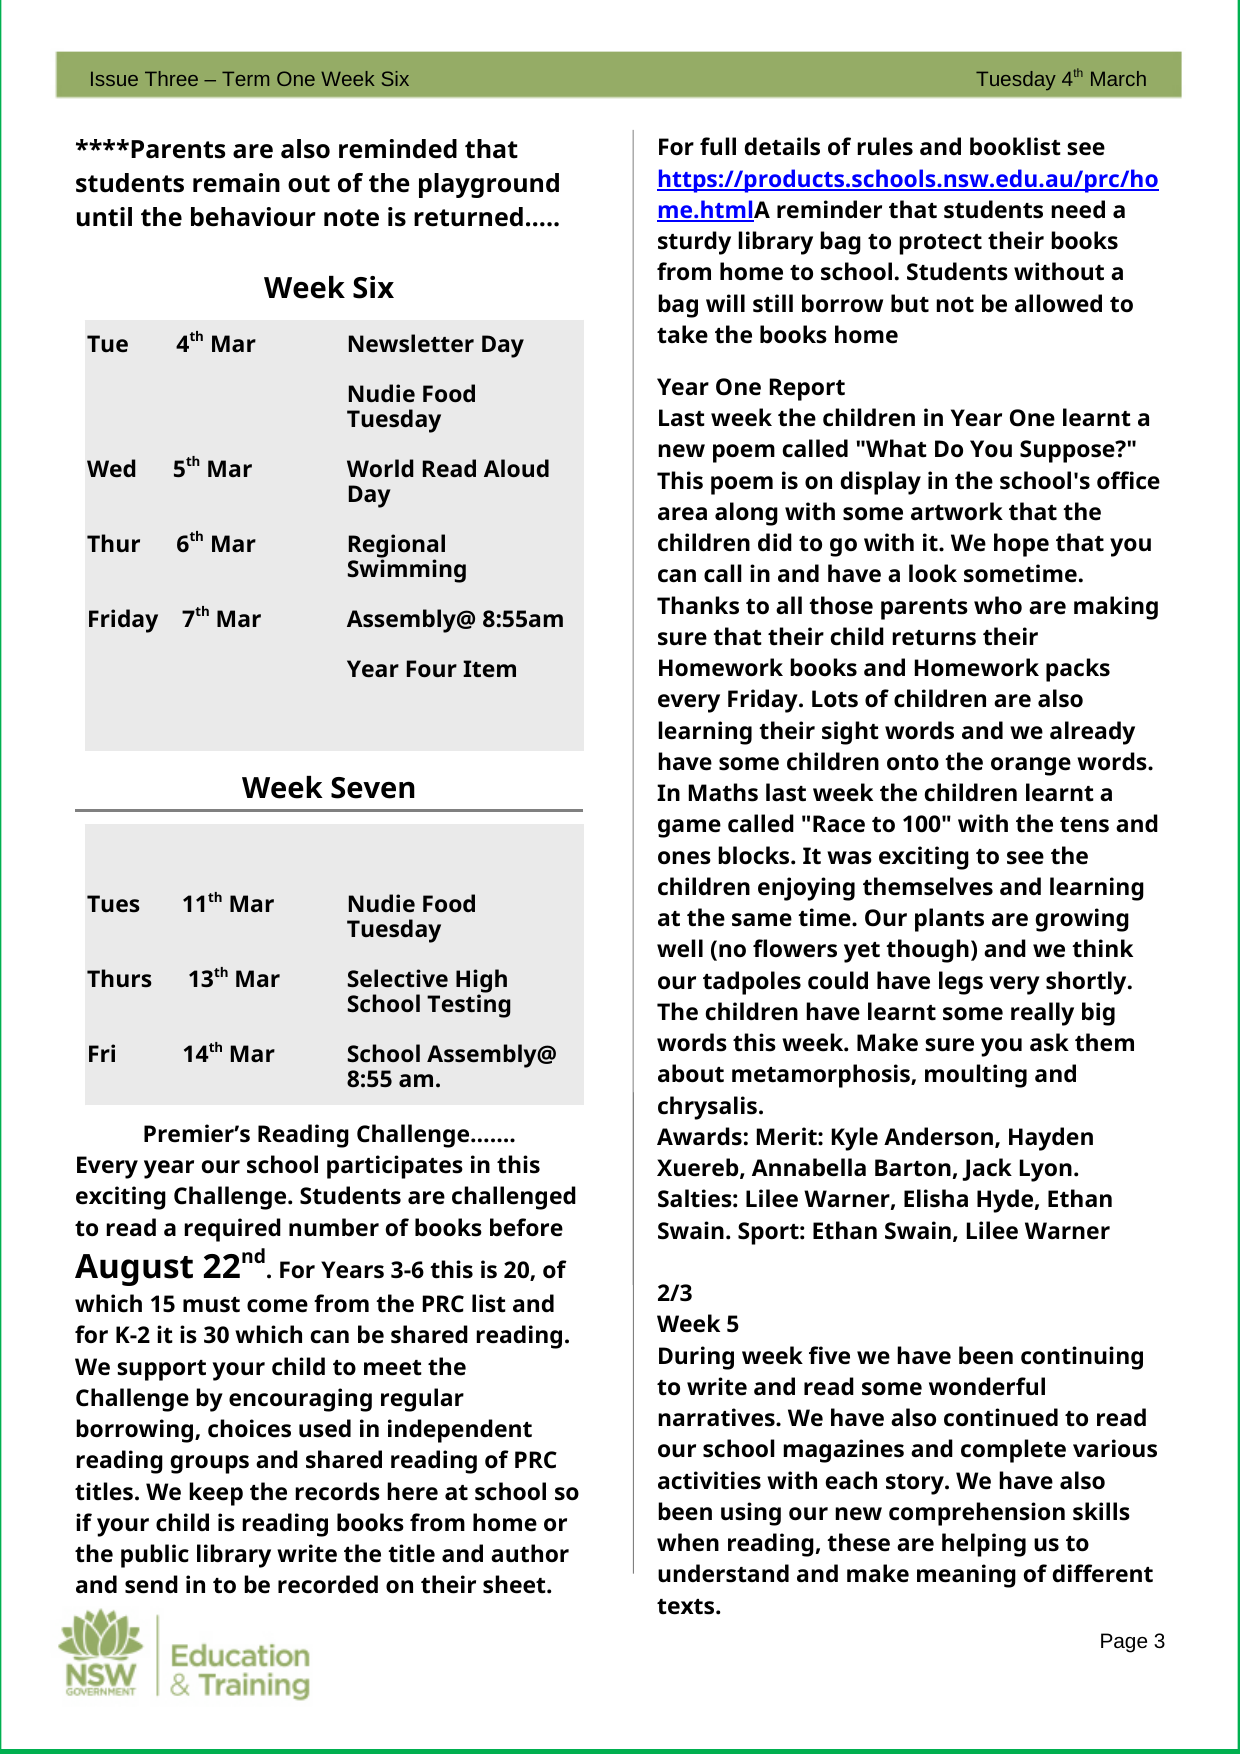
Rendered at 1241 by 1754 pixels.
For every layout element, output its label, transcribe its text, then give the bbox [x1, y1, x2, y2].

text For full details of rules and booklist see https://products.schools.nsw.edu.au/prc/home.htmlA reminder that students need a sturdy library bag to protect their books from home to school. Students without a bag will still borrow but not be allowed to take the books home [657, 131, 1165, 350]
text Last week the children in Year One learnt a new poem called "What Do You Suppose?" This poem is on display in the school's office area along with some artwork that the children did to go with it. We hope that you can call in and have a look sometime. Thanks to all those parents who are making sure that their child returns their Homework books and Homework packs every Friday. Lots of children are also learning their sight words and we already have some children onto the orange words. In Maths last week the children learnt a game called "Race to 100" with the tens and ones blocks. It was exciting to see the children enjoying themselves and learning at the same time. Our plants are growing well (no flowers yet though) and we think our tadpoles could have legs very shortly. The children have learnt some really big words this week. Make sure you ask them about metamorphosis, moulting and chrysalis. [657, 402, 1165, 1121]
text Premier’s Reading Challenge……. [75, 1118, 583, 1149]
text Week Seven [75, 768, 583, 809]
text Week 5 [657, 1308, 1165, 1340]
text 2/3 [657, 1277, 1165, 1308]
text Thurs 13th Mar Selective High School Testing [87, 955, 582, 1030]
text Nudie Food Tuesday [87, 370, 582, 445]
text Wed 5th Mar World Read Aloud Day [87, 445, 582, 520]
text Fri 14th Mar School Assembly@ 8:55 am. [87, 1030, 582, 1103]
text Tues 11th Mar Nudie Food Tuesday [87, 880, 582, 955]
text Every year our school participates in this exciting Challenge. Students are challenged to read a required number of books before August 22nd. For Years 3-6 this is 20, of which 15 must come from the PRC list and for K-2 it is 30 which can be shared reading. We support your child to meet the Challenge by encouraging regular borrowing, choices used in independent reading groups and shared reading of PRC titles. We keep the records here at school so if your child is reading books from home or the public library write the title and author and send in to be recorded on their sheet. [75, 1149, 583, 1601]
text Awards: Merit: Kyle Anderson, Hayden Xuereb, Annabella Barton, Jack Lyon. Salties: Lilee Warner, Elisha Hyde, Ethan Swain. Sport: Ethan Swain, Lilee Warner [657, 1121, 1165, 1246]
text During week five we have been continuing to write and read some wonderful narratives. We have also continued to read our school magazines and complete various activities with each story. We have also been using our new comprehension skills when reading, these are helping us to understand and make meaning of different texts. [657, 1340, 1165, 1621]
text ****Parents are also reminded that students remain out of the playground until the behaviour note is returned….. [75, 131, 583, 233]
text Friday 7th Mar Assembly@ 8:55am [87, 595, 582, 645]
text Tue 4th Mar Newsletter Day [87, 322, 582, 370]
title Week Six [75, 268, 583, 307]
text Year Four Item [87, 645, 582, 695]
text Year One Report [657, 371, 1165, 402]
text Thur 6th Mar Regional Swimming [87, 520, 582, 595]
